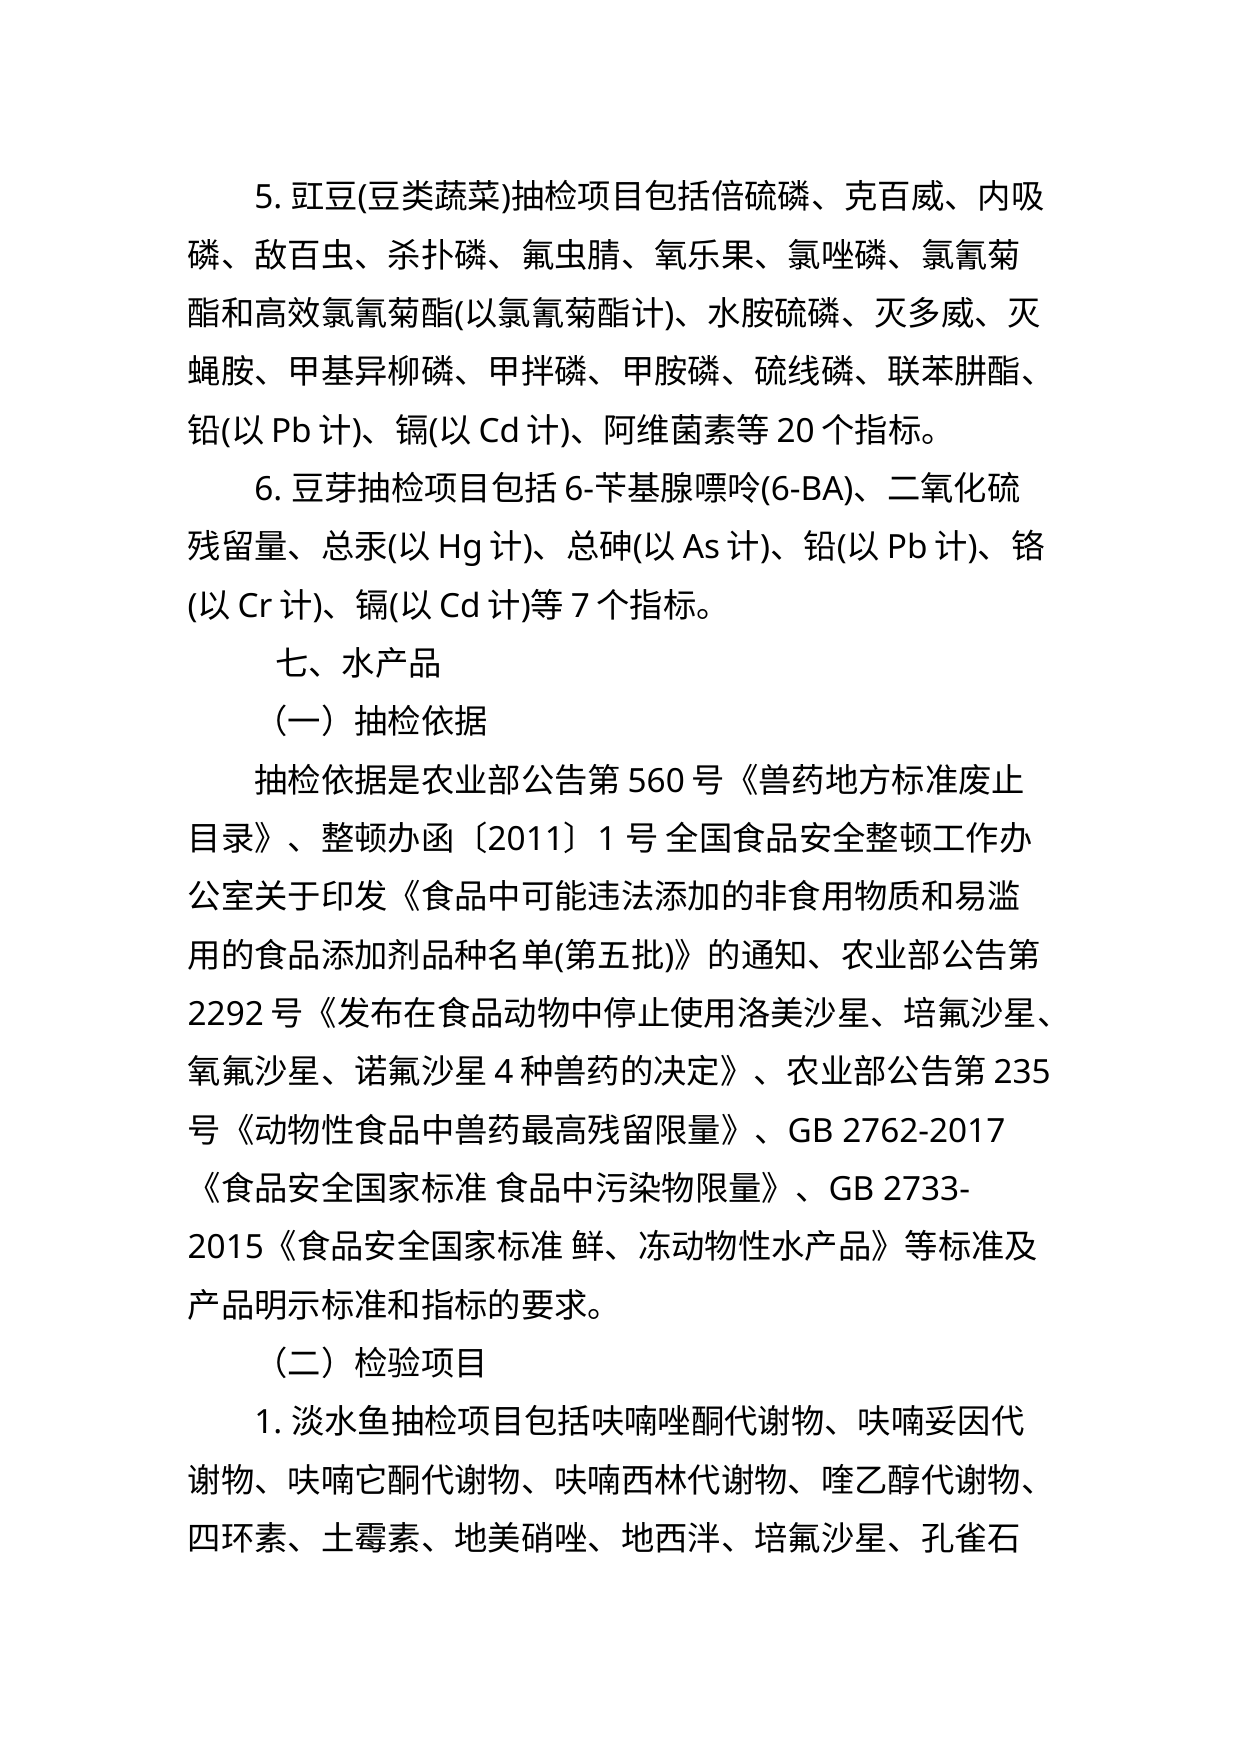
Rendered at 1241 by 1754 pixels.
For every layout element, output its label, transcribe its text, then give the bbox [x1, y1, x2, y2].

text （二）检验项目 [187, 1329, 1053, 1387]
text （一）抽检依据 [187, 687, 1053, 745]
text 抽检依据是农业部公告第560号《兽药地方标准废止目录》、整顿办函〔2011〕1 号 全国食品安全整顿工作办公室关于印发《食品中可能违法添加的非食用物质和易滥用的食品添加剂品种名单(第五批)》的通知、农业部公告第2292号《发布在食品动物中停止使用洛美沙星、培氟沙星、氧氟沙星、诺氟沙星4种兽药的决定》、农业部公告第235号《动物性食品中兽药最高残留限量》、GB 2762-2017《食品安全国家标准 食品中污染物限量》、GB 2733-2015《食品安全国家标准 鲜、冻动物性水产品》等标准及产品明示标准和指标的要求。 [187, 745, 1053, 1329]
text 七、水产品 [187, 629, 1053, 687]
text 6. 豆芽抽检项目包括6-苄基腺嘌呤(6-BA)、二氧化硫残留量、总汞(以Hg计)、总砷(以As计)、铅(以Pb计)、铬(以Cr计)、镉(以Cd计)等7个指标。 [187, 454, 1053, 629]
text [187, 1387, 1053, 1562]
text 5. 豇豆(豆类蔬菜)抽检项目包括倍硫磷、克百威、内吸磷、敌百虫、杀扑磷、氟虫腈、氧乐果、氯唑磷、氯氰菊酯和高效氯氰菊酯(以氯氰菊酯计)、水胺硫磷、灭多威、灭蝇胺、甲基异柳磷、甲拌磷、甲胺磷、硫线磷、联苯肼酯、铅(以Pb计)、镉(以Cd计)、阿维菌素等20个指标。 [187, 162, 1053, 454]
